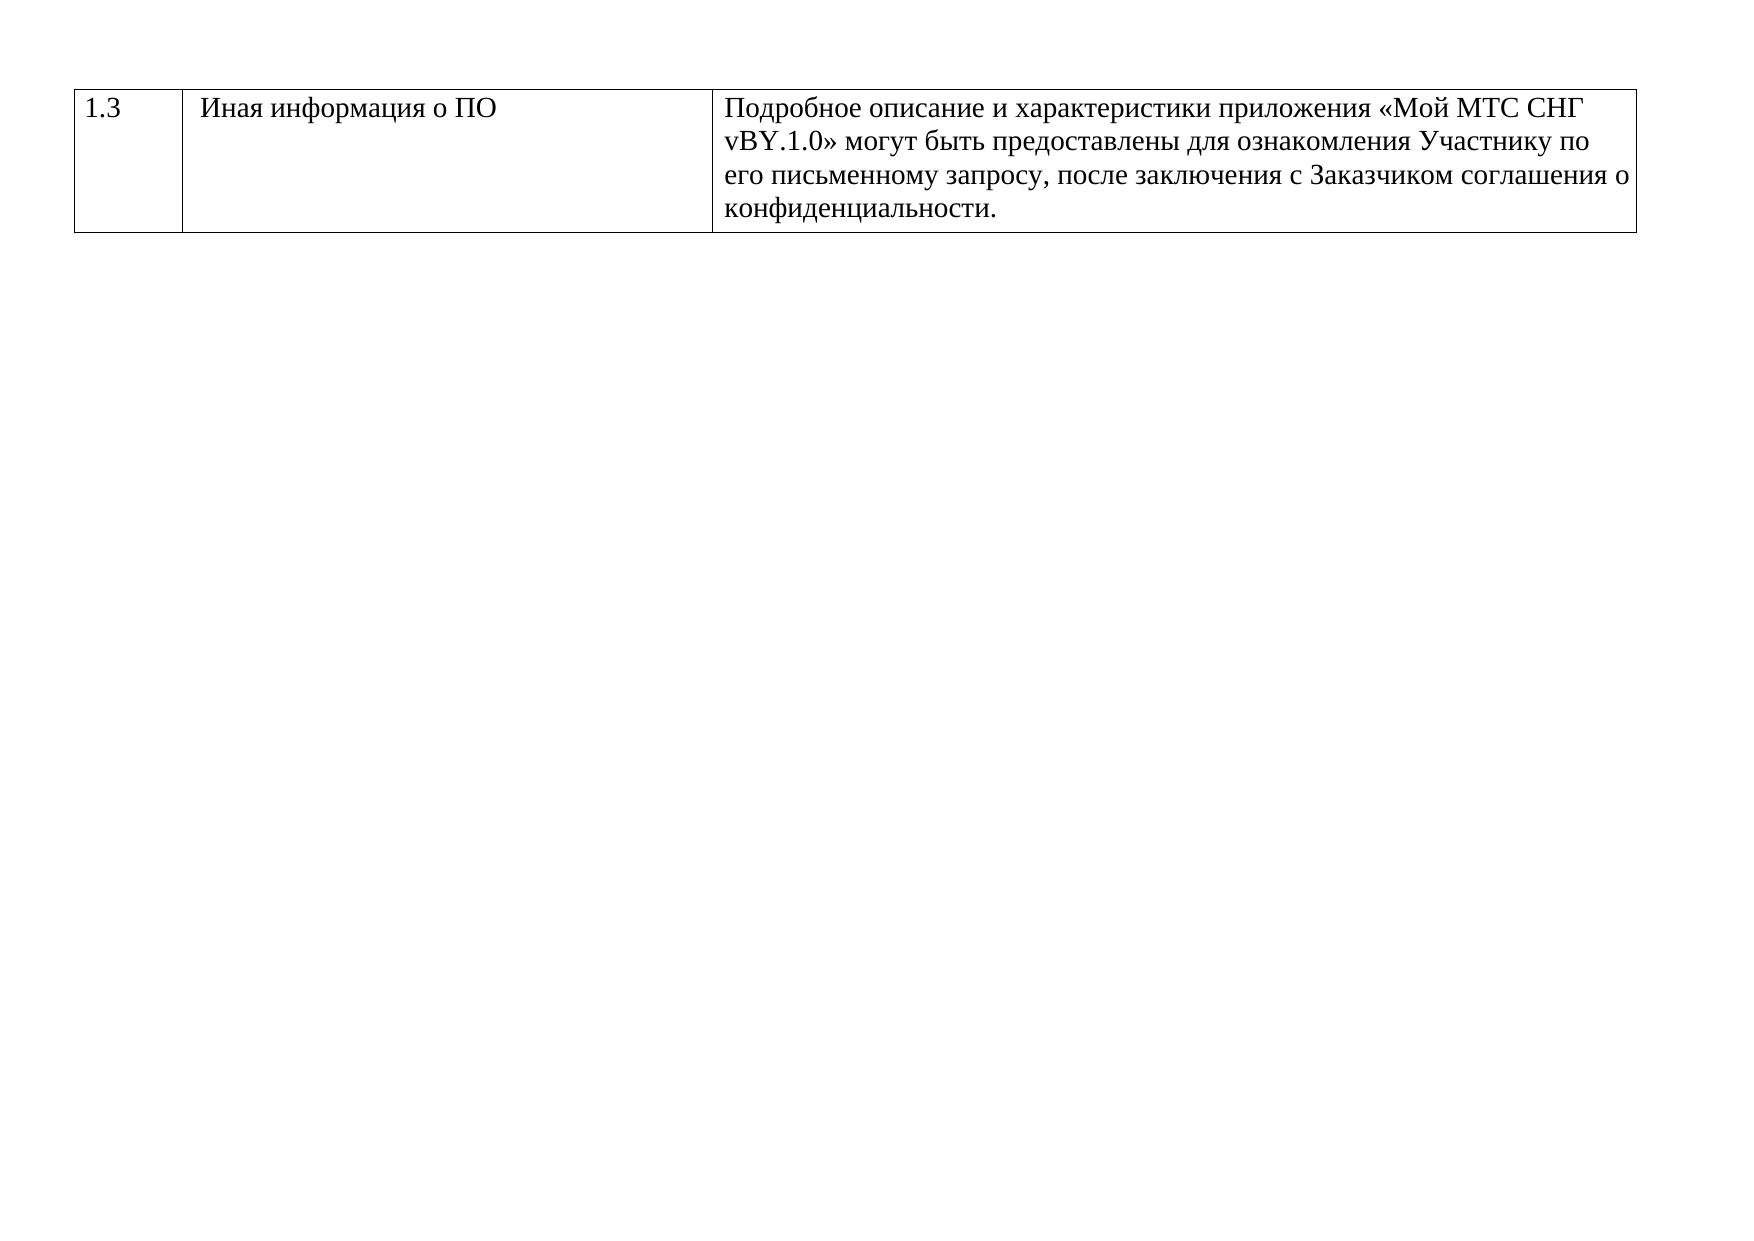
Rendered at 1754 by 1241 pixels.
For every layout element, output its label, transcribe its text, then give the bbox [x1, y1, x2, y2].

table_cell Иная информация о ПО [183, 90, 712, 232]
table_cell Подробное описание и характеристики приложения «Мой МТС СНГ vBY.1.0» могут быть предоставлены для ознакомления Участнику по его письменному запросу, после заключения с Заказчиком соглашения о конфиденциальности. [713, 90, 1636, 232]
table_cell 1.3 [75, 90, 182, 232]
